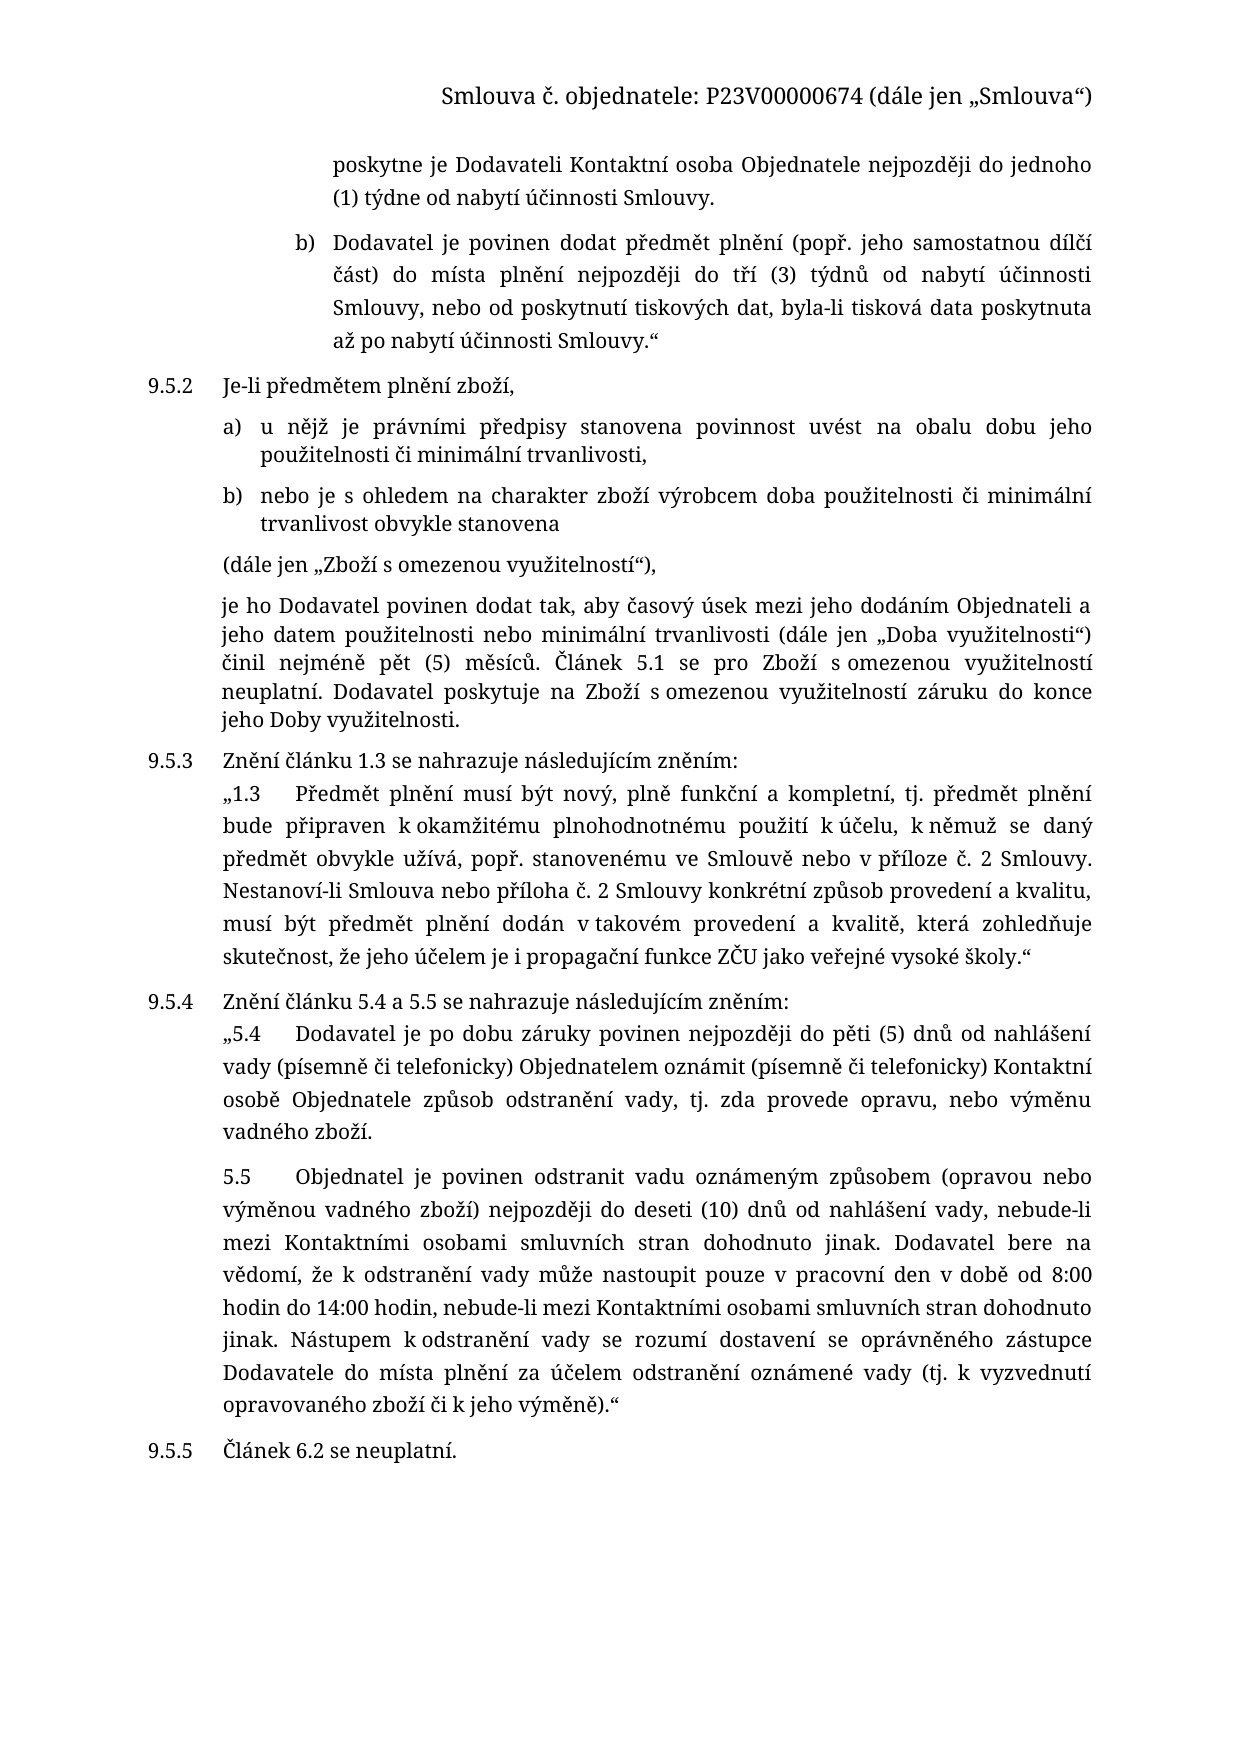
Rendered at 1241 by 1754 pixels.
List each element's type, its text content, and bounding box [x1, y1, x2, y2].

list Článek 6.2 se neuplatní. [148, 1436, 1093, 1464]
list 5.5 Objednatel je povinen odstranit vadu oznámeným způsobem (opravou nebo výměnou vadného zboží) nejpozději do deseti (10) dnů od nahlášení vady, nebude-li mezi Kontaktními osobami smluvních stran dohodnuto jinak. Dodavatel bere na vědomí, že k odstranění vady může nastoupit pouze v pracovní den v době od 8:00 hodin do 14:00 hodin, nebude-li mezi Kontaktními osobami smluvních stran dohodnuto jinak. Nástupem k odstranění vady se rozumí dostavení se oprávněného zástupce Dodavatele do místa plnění za účelem odstranění oznámené vady (tj. k vyzvednutí opravovaného zboží či k jeho výměně).“ [223, 1162, 1093, 1419]
list u nějž je právními předpisy stanovena povinnost uvést na obalu dobu jeho použitelnosti či minimální trvanlivosti, [223, 412, 1093, 469]
list Dodavatel je povinen dodat předmět plnění (popř. jeho samostatnou dílčí část) do místa plnění nejpozději do tří (3) týdnů od nabytí účinnosti Smlouvy, nebo od poskytnutí tiskových dat, byla-li tisková data poskytnuta až po nabytí účinnosti Smlouvy.“ [295, 228, 1093, 354]
list „1.3 Předmět plnění musí být nový, plně funkční a kompletní, tj. předmět plnění bude připraven k okamžitému plnohodnotnému použití k účelu, k němuž se daný předmět obvykle užívá, popř. stanovenému ve Smlouvě nebo v příloze č. 2 Smlouvy. Nestanoví-li Smlouva nebo příloha č. 2 Smlouvy konkrétní způsob provedení a kvalitu, musí být předmět plnění dodán v takovém provedení a kvalitě, která zohledňuje skutečnost, že jeho účelem je i propagační funkce ZČU jako veřejné vysoké školy.“ [223, 779, 1093, 970]
list nebo je s ohledem na charakter zboží výrobcem doba použitelnosti či minimální trvanlivost obvykle stanovena [223, 481, 1093, 538]
text (dále jen „Zboží s omezenou využitelností“), [223, 551, 1093, 579]
list Je-li předmětem plnění zboží, [148, 371, 1093, 399]
list Znění článku 1.3 se nahrazuje následujícím zněním: [148, 746, 1093, 774]
list Znění článku 5.4 a 5.5 se nahrazuje následujícím zněním: [148, 987, 1093, 1015]
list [295, 150, 1093, 211]
list „5.4 Dodavatel je po dobu záruky povinen nejpozději do pěti (5) dnů od nahlášení vady (písemně či telefonicky) Objednatelem oznámit (písemně či telefonicky) Kontaktní osobě Objednatele způsob odstranění vady, tj. zda provede opravu, nebo výměnu vadného zboží. [223, 1019, 1093, 1146]
text je ho Dodavatel povinen dodat tak, aby časový úsek mezi jeho dodáním Objednateli a jeho datem použitelnosti nebo minimální trvanlivosti (dále jen „Doba využitelnosti“) činil nejméně pět (5) měsíců. Článek 5.1 se pro Zboží s omezenou využitelností neuplatní. Dodavatel poskytuje na Zboží s omezenou využitelností záruku do konce jeho Doby využitelnosti. [221, 591, 1093, 734]
